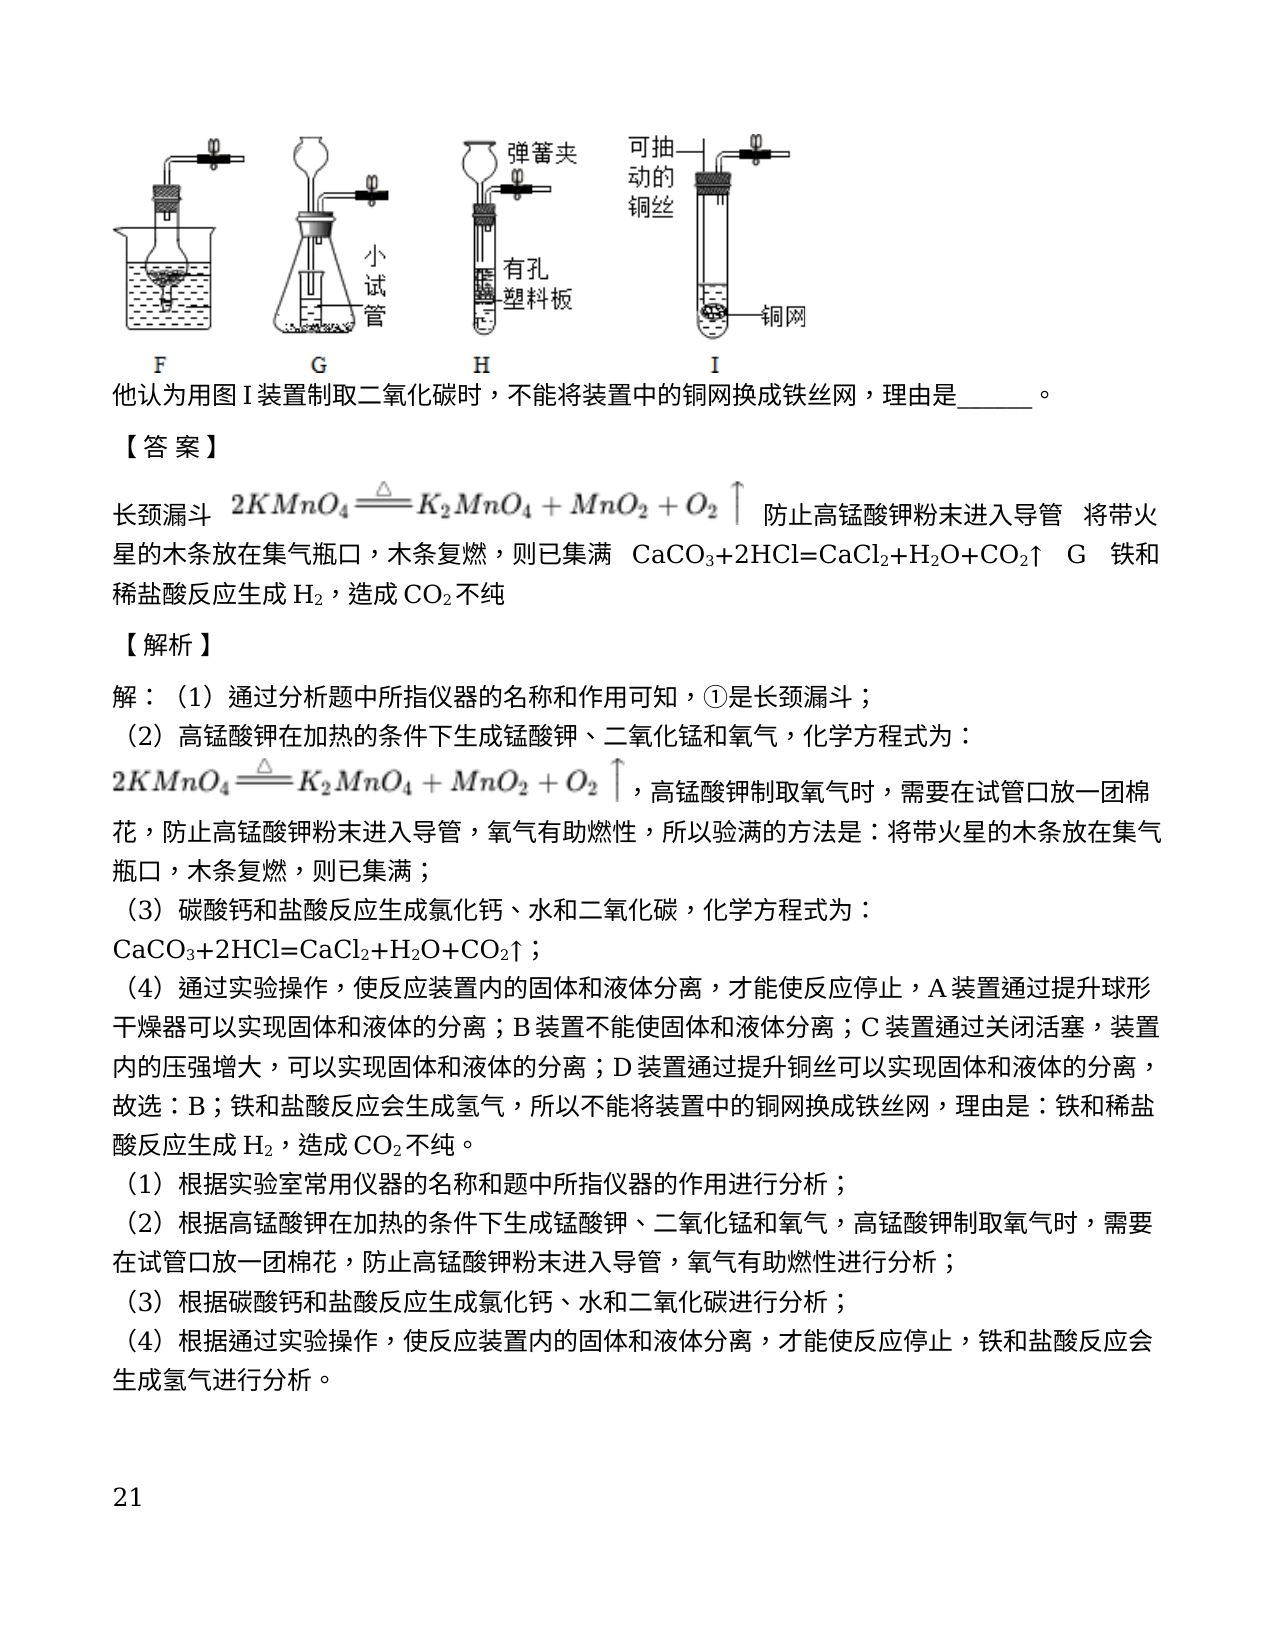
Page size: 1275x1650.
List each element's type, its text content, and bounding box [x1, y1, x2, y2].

picture [112, 758, 625, 802]
text 长颈漏斗 防止高锰酸钾粉末进入导管 将带火星的木条放在集气瓶口，木条复燃，则已集满 CaCO3+2HCl=CaCl2+H2O+CO2↑ G 铁和稀盐酸反应生成H2，造成CO2不纯 [112, 481, 1163, 610]
picture [112, 134, 806, 373]
text 【 解析 】 [112, 628, 1163, 662]
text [112, 680, 1163, 1397]
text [112, 134, 1163, 412]
picture [231, 481, 744, 525]
text 【 答 案 】 [112, 429, 1163, 463]
